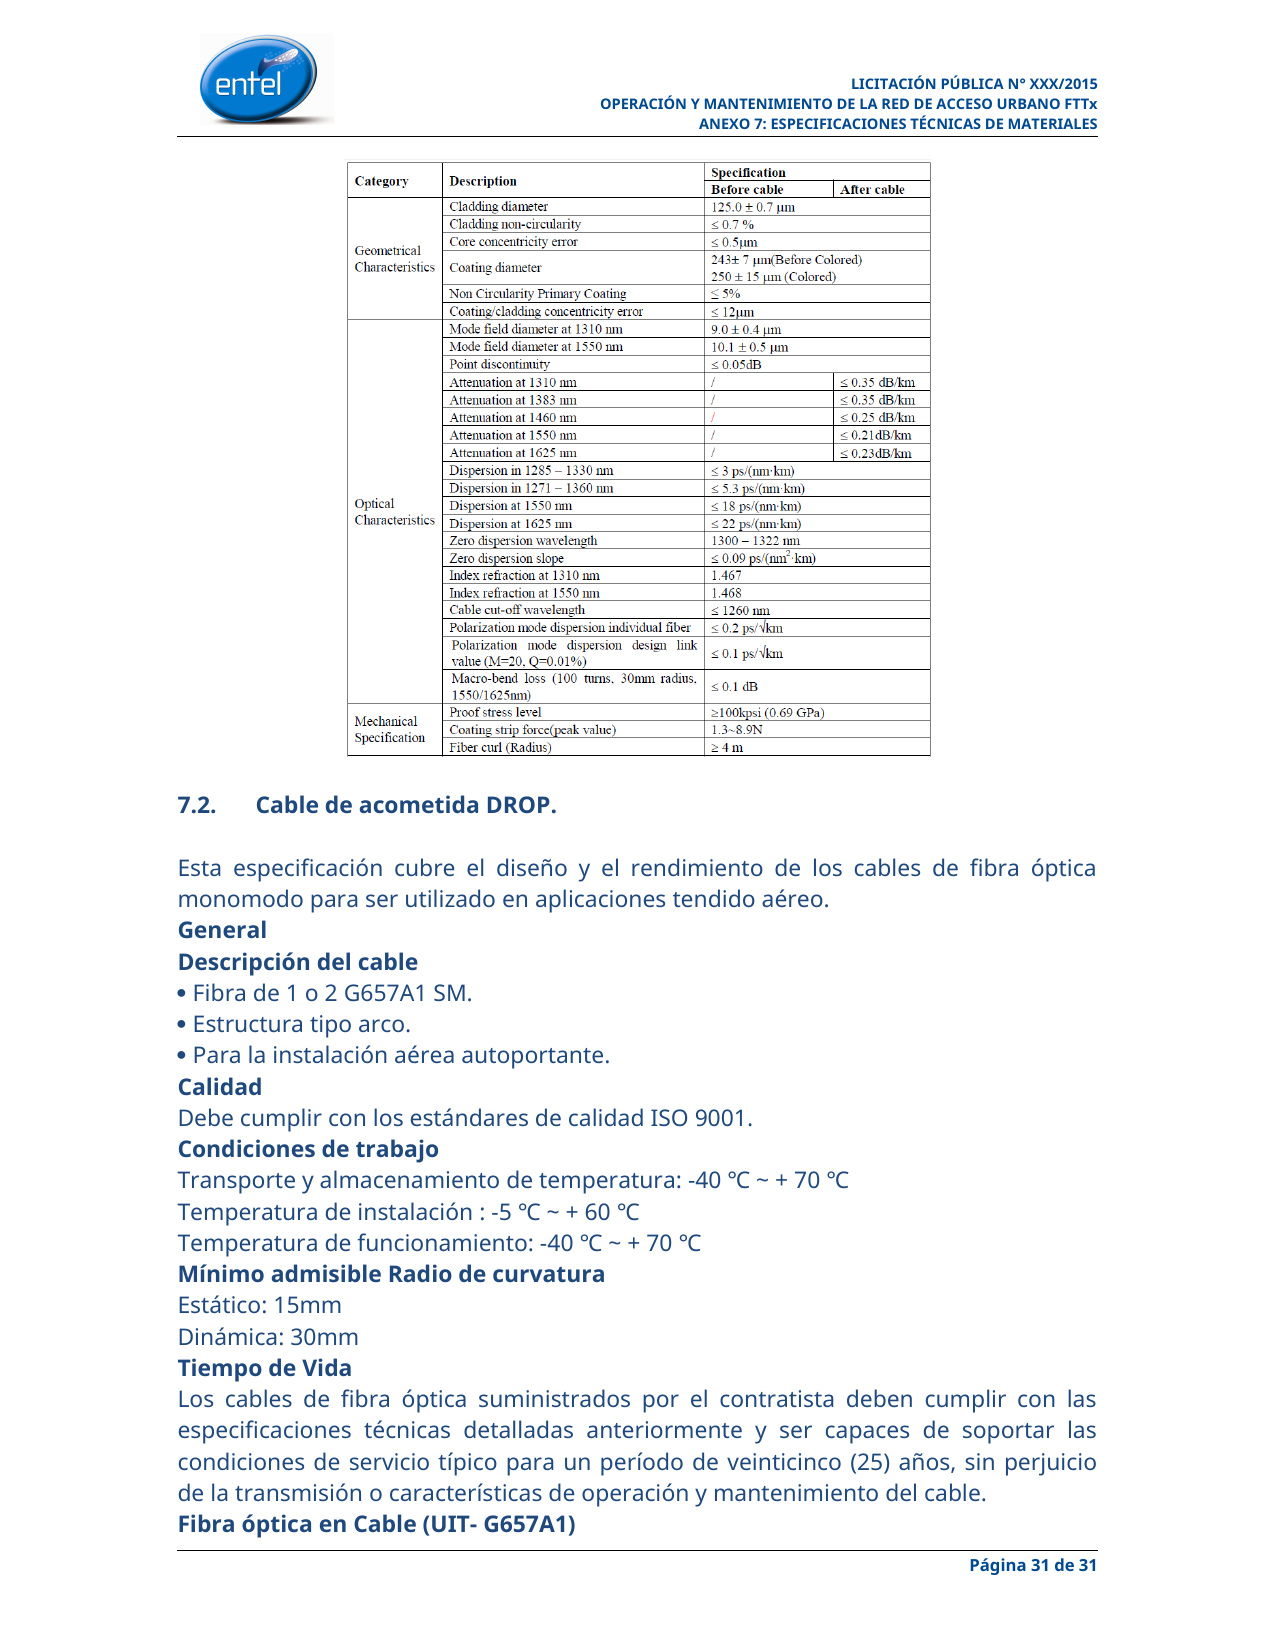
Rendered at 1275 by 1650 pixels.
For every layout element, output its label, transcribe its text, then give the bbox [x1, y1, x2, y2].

text General [177, 914, 1098, 946]
text Dinámica: 30mm [177, 1321, 1098, 1352]
text Temperatura de instalación : -5 ℃ ~ + 60 ℃ [177, 1196, 1098, 1227]
text Temperatura de funcionamiento: -40 ℃ ~ + 70 ℃ [177, 1227, 1098, 1258]
text Mínimo admisible Radio de curvatura [177, 1258, 1098, 1289]
text Estructura tipo arco. [177, 1008, 1098, 1039]
text Tiempo de Vida [177, 1352, 1098, 1383]
text Estático: 15mm [177, 1289, 1098, 1321]
text Descripción del cable [177, 946, 1098, 977]
text Fibra óptica en Cable (UIT- G657A1) [177, 1508, 1098, 1539]
text Los cables de fibra óptica suministrados por el contratista deben cumplir con las especificaciones técnicas detalladas anteriormente y ser capaces de soportar las condiciones de servicio típico para un período de veinticinco (25) años, sin perjuicio de la transmisión o características de operación y mantenimiento del cable. [177, 1383, 1098, 1508]
text Debe cumplir con los estándares de calidad ISO 9001. [177, 1102, 1098, 1133]
text Esta especificación cubre el diseño y el rendimiento de los cables de fibra óptica monomodo para ser utilizado en aplicaciones tendido aéreo. [177, 852, 1098, 914]
text Transporte y almacenamiento de temperatura: -40 ℃ ~ + 70 ℃ [177, 1164, 1098, 1196]
text Para la instalación aérea autoportante. [177, 1039, 1098, 1071]
picture [199, 33, 335, 125]
text Calidad [177, 1071, 1098, 1102]
picture [344, 159, 932, 758]
text Condiciones de trabajo [177, 1133, 1098, 1164]
text Fibra de 1 o 2 G657A1 SM. [177, 977, 1098, 1008]
list Cable de acometida DROP. [177, 789, 1098, 821]
